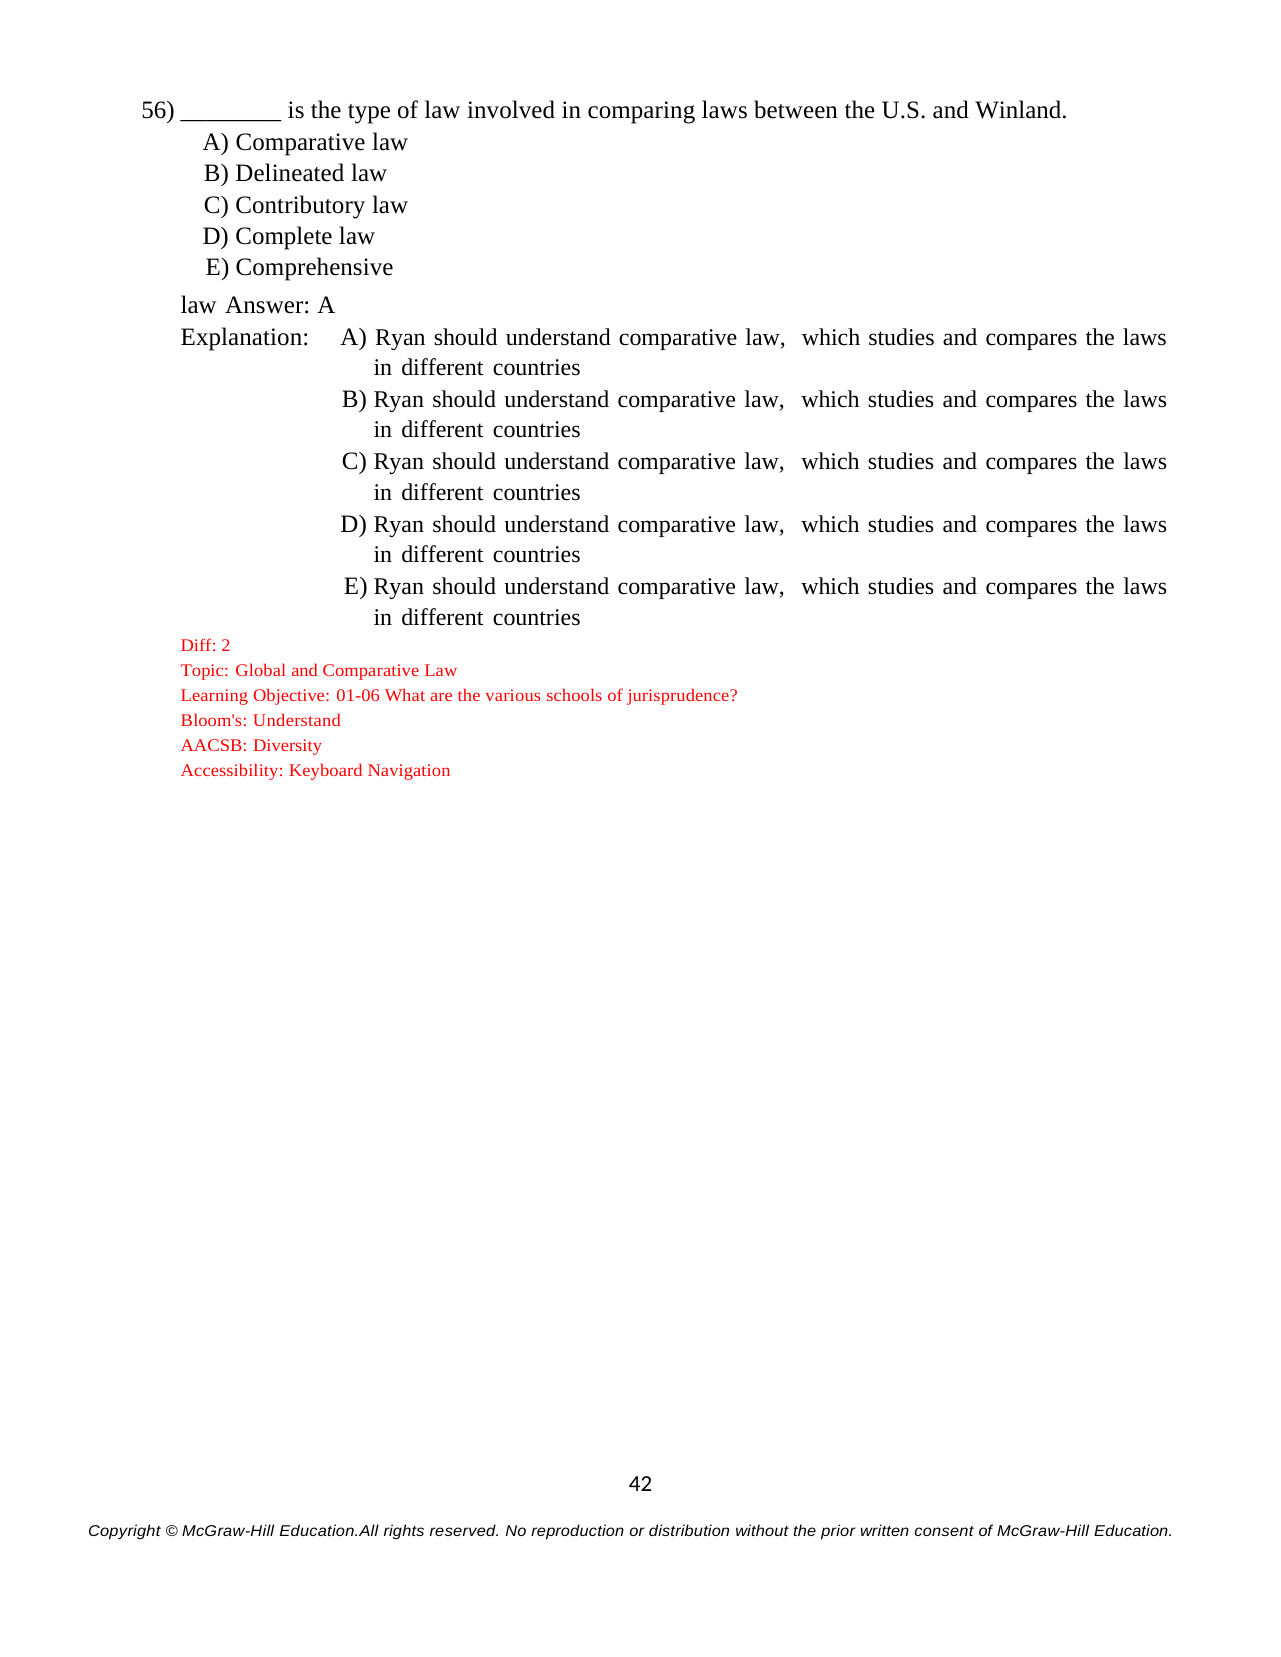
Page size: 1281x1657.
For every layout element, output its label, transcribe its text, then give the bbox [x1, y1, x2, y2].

list Contributory law [204, 190, 1203, 218]
text AACSB: Diversity [180, 734, 1148, 755]
list Ryan should understand comparative law, which studies and compares the laws in different countries [343, 571, 1177, 631]
list Comparative law [180, 127, 1203, 156]
text Learning Objective: 01-06 What are the various schools of jurisprudence? Bloom's: Understand [180, 685, 788, 730]
text Topic: Global and Comparative Law [180, 660, 1148, 680]
list Ryan should understand comparative law, which studies and compares the laws in different countries [342, 384, 1177, 443]
list Comprehensive law Answer: A [180, 252, 435, 318]
subtitle ________ is the type of law involved in comparing laws between the U.S. and Winland. [141, 96, 1203, 124]
text in different countries [373, 353, 1148, 381]
list Complete law [202, 221, 1203, 250]
list Ryan should understand comparative law, which studies and compares the laws in different countries [342, 446, 1177, 506]
list Delineated law [204, 158, 1203, 187]
text Explanation: A) Ryan should understand comparative law, which studies and compares the laws [180, 327, 1203, 350]
text Accessibility: Keyboard Navigation [180, 759, 1148, 780]
list Ryan should understand comparative law, which studies and compares the laws in different countries [340, 509, 1177, 568]
text Diff: 2 [180, 635, 1148, 655]
